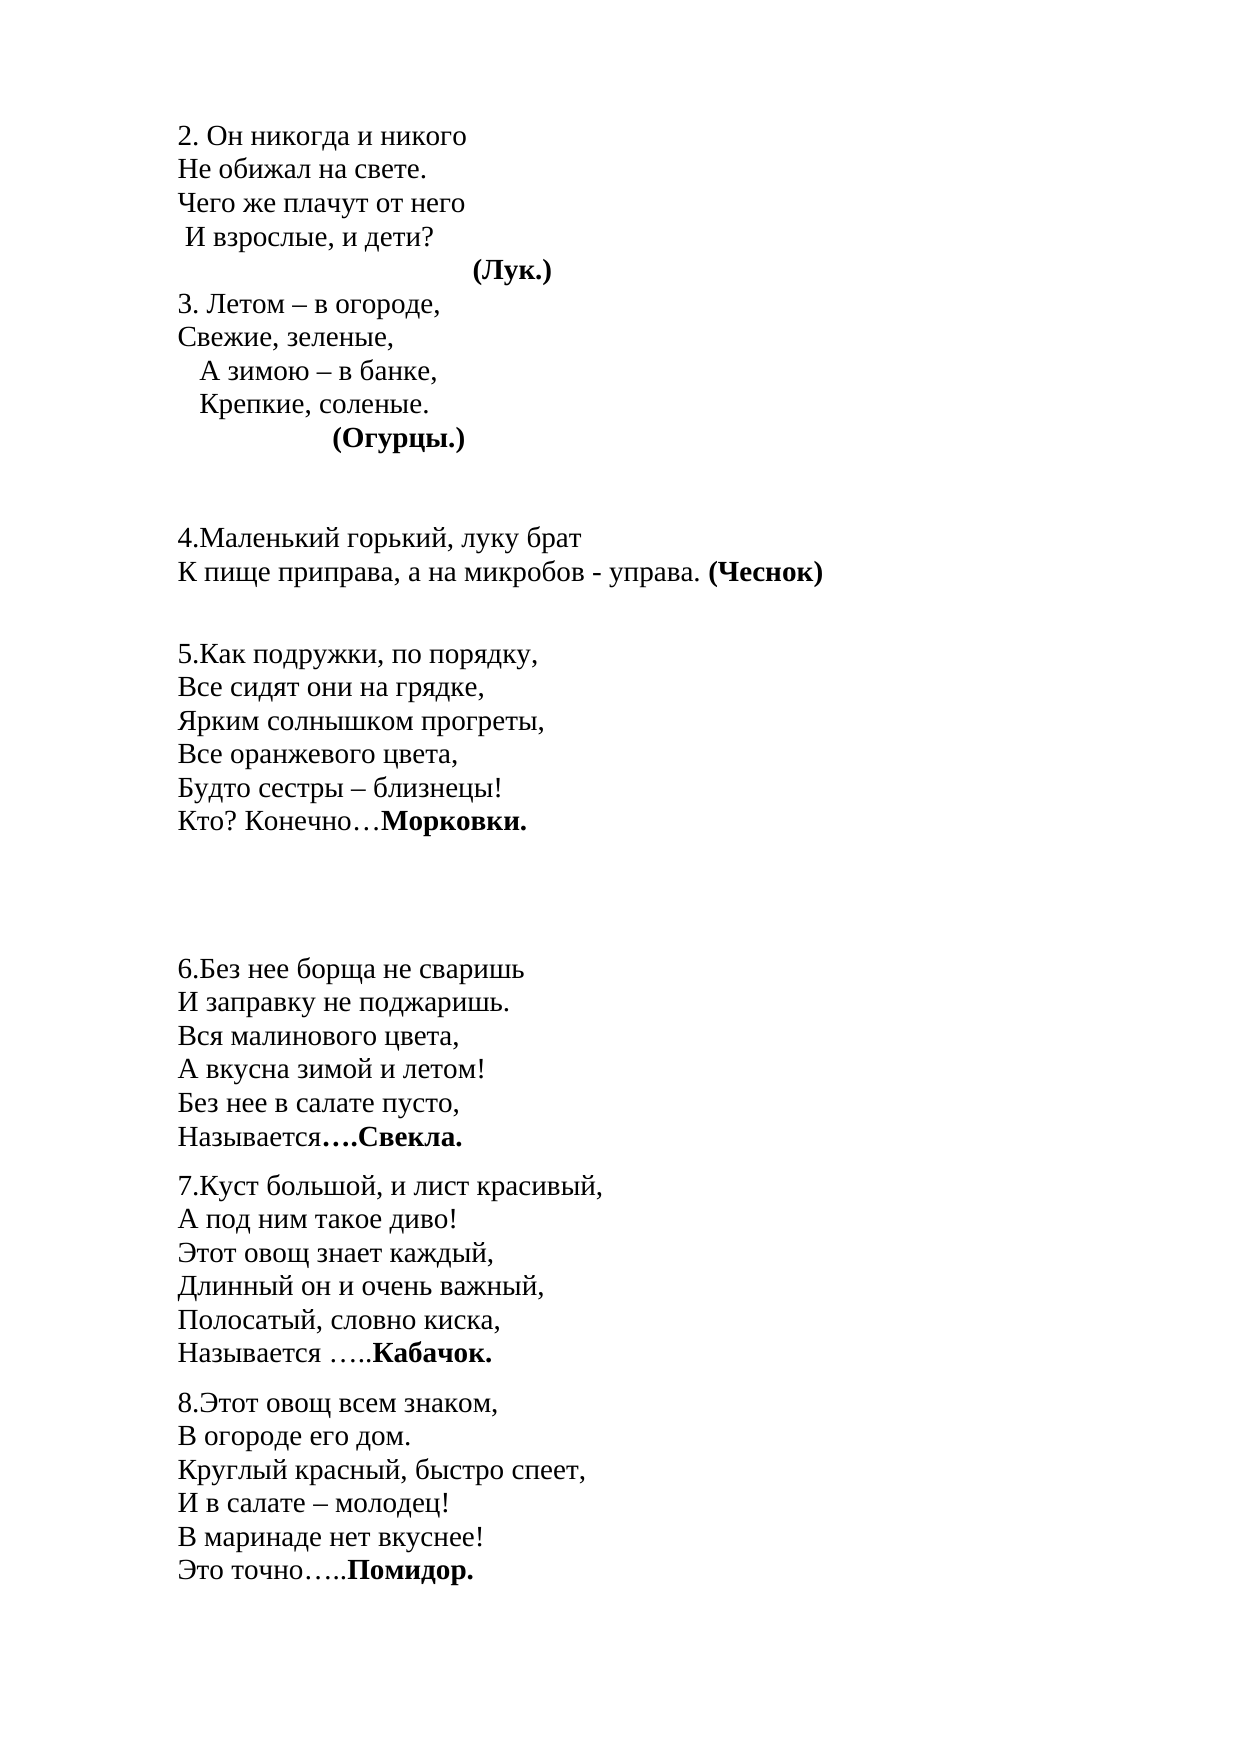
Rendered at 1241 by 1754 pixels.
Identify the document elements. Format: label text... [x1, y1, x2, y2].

text И взрослые, и дети? [177, 219, 1152, 252]
text Не обижал на свете. [177, 152, 1152, 185]
text Чего же плачут от него [177, 185, 1152, 219]
text 4.Маленький горький, луку брат [177, 521, 1152, 554]
text 5.Как подружки, по порядку, Все сидят они на грядке, Ярким солнышком прогреты, Все оранжевого цвета, Будто сестры – близнецы! Кто? Конечно…Морковки. [177, 636, 1152, 837]
text 8.Этот овощ всем знаком, В огороде его дом. Круглый красный, быстро спеет, И в салате – молодец! В маринаде нет вкуснее! Это точно…..Помидор. [177, 1385, 1152, 1586]
text Свежие, зеленые, [177, 319, 1152, 353]
text 2. Он никогда и никого [177, 118, 1152, 152]
text 6.Без нее борща не сваришь И заправку не поджаришь. Вся малинового цвета, А вкусна зимой и летом! Без нее в салате пусто, Называется….Свекла. [177, 951, 1152, 1152]
text (Огурцы.) [177, 420, 1152, 453]
text К пище приправа, а на микробов - управа. (Чеснок) [177, 554, 1152, 588]
text 3. Летом – в огороде, [177, 286, 1152, 319]
text (Лук.) [398, 252, 1152, 286]
text А зимою – в банке, [177, 353, 1152, 386]
text 7.Куст большой, и лист красивый, А под ним такое диво! Этот овощ знает каждый, Длинный он и очень важный, Полосатый, словно киска, Называется …..Кабачок. [177, 1168, 1152, 1369]
text Крепкие, соленые. [177, 386, 1152, 420]
